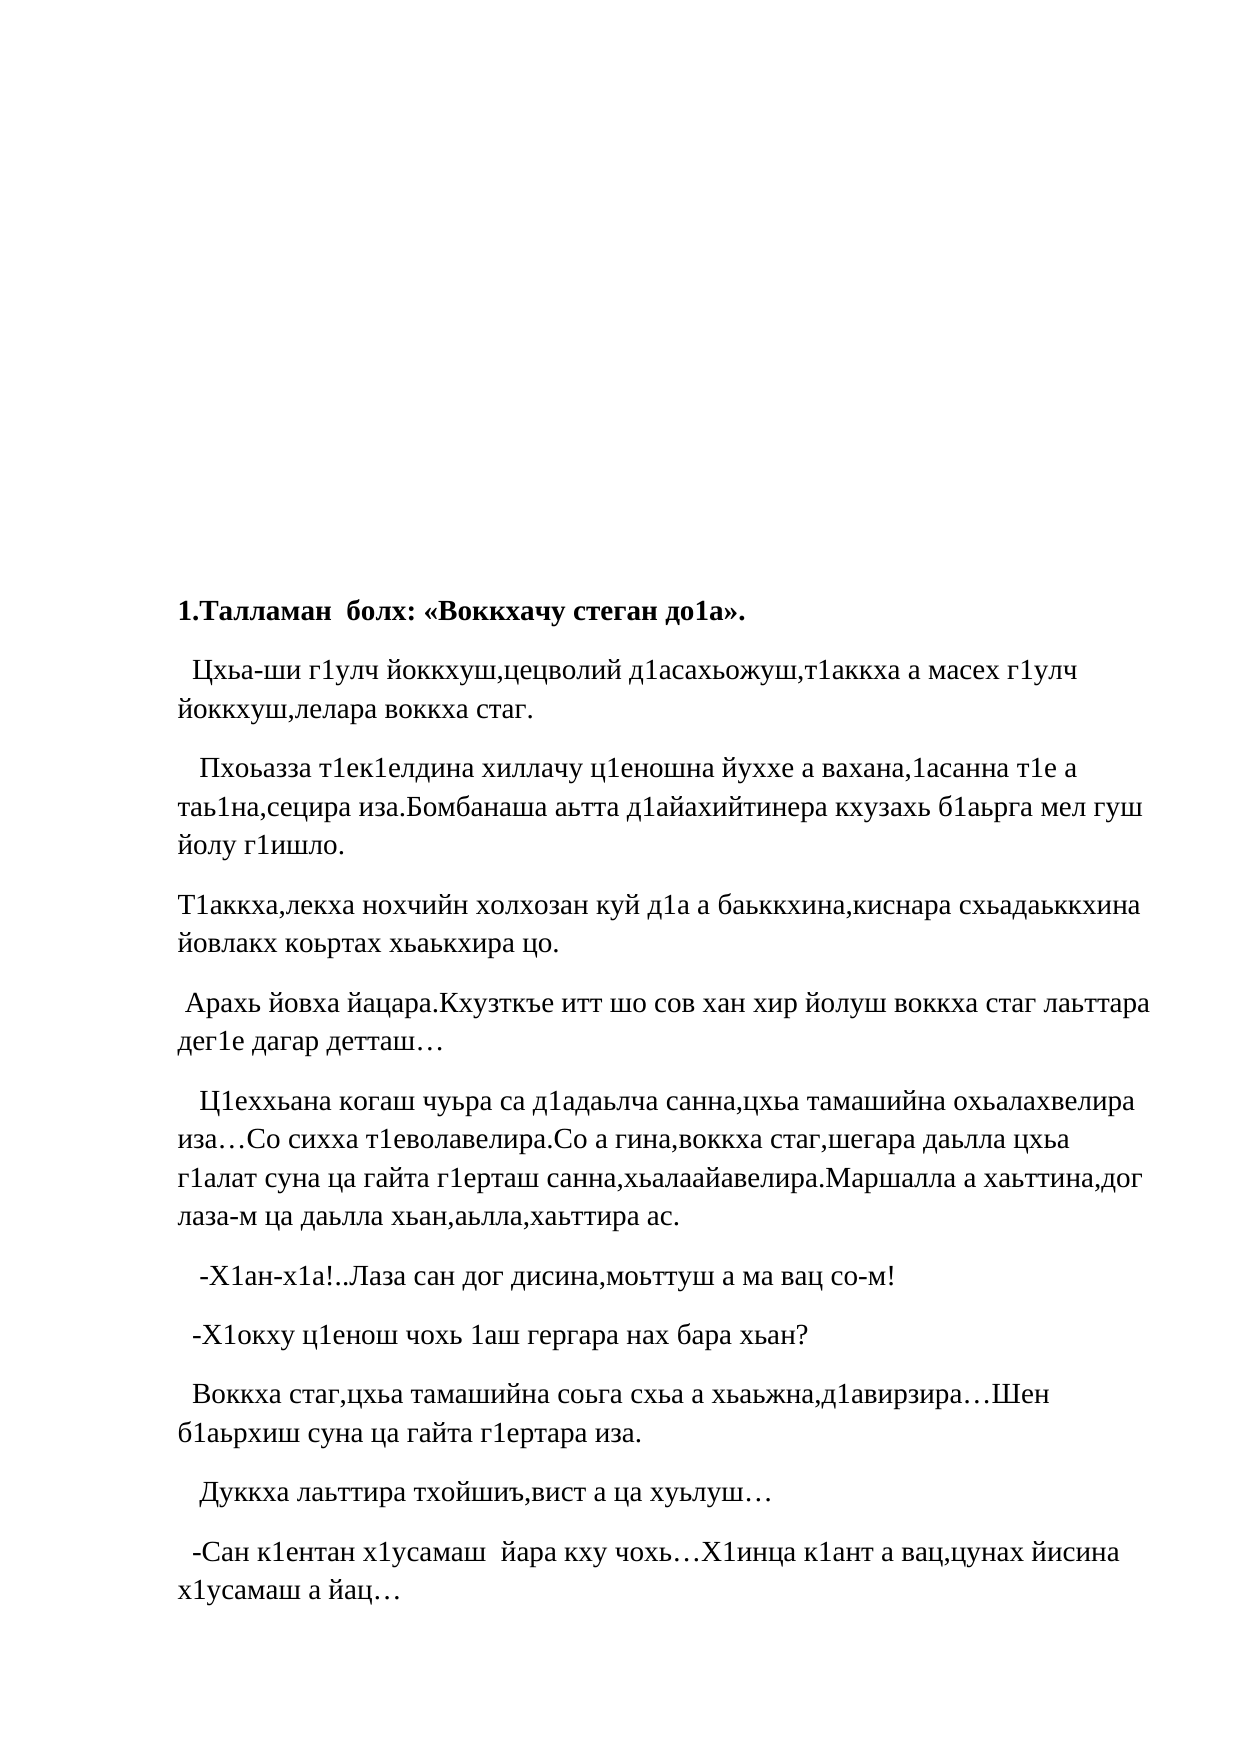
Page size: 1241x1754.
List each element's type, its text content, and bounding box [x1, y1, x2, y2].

text Пхоьазза т1ек1елдина хиллачу ц1еношна йуххе а вахана,1асанна т1е а таь1на,сецира иза.Бомбанаша аьтта д1айахийтинера кхузахь б1аьрга мел гуш йолу г1ишло. [177, 750, 1152, 861]
text -Х1ан-х1а!..Лаза сан дог дисина,моьттуш а ма вац со-м! [177, 1258, 1152, 1291]
text Цхьа-ши г1улч йоккхуш,цецволий д1асахьожуш,т1аккха а масех г1улч йоккхуш,лелара воккха стаг. [177, 652, 1152, 724]
text -Сан к1ентан х1усамаш йара кху чохь…Х1инца к1ант а вац,цунах йисина х1усамаш а йац… [177, 1534, 1152, 1606]
text -Х1окху ц1енош чохь 1аш гергара нах бара хьан? [177, 1317, 1152, 1351]
text 1.Талламан болх: «Воккхачу стеган до1а». [177, 593, 1152, 627]
text Т1аккха,лекха нохчийн холхозан куй д1а а баьккхина,киснара схьадаьккхина йовлакх коьртах хьаькхира цо. [177, 887, 1152, 959]
text Ц1еххьана когаш чуьра са д1адаьлча санна,цхьа тамашийна охьалахвелира иза…Со сихха т1еволавелира.Со а гина,воккха стаг,шегара даьлла цхьа г1алат суна ца гайта г1ерташ санна,хьалаайавелира.Маршалла а хаьттина,дог лаза-м ца даьлла хьан,аьлла,хаьттира ас. [177, 1083, 1152, 1232]
text Арахь йовха йацара.Кхузткъе итт шо сов хан хир йолуш воккха стаг лаьттара дег1е дагар детташ… [177, 985, 1152, 1057]
text Воккха стаг,цхьа тамашийна соьга схьа а хьаьжна,д1авирзира…Шен б1аьрхиш суна ца гайта г1ертара иза. [177, 1376, 1152, 1448]
text Дуккха лаьттира тхойшиъ,вист а ца хуьлуш… [177, 1474, 1152, 1508]
